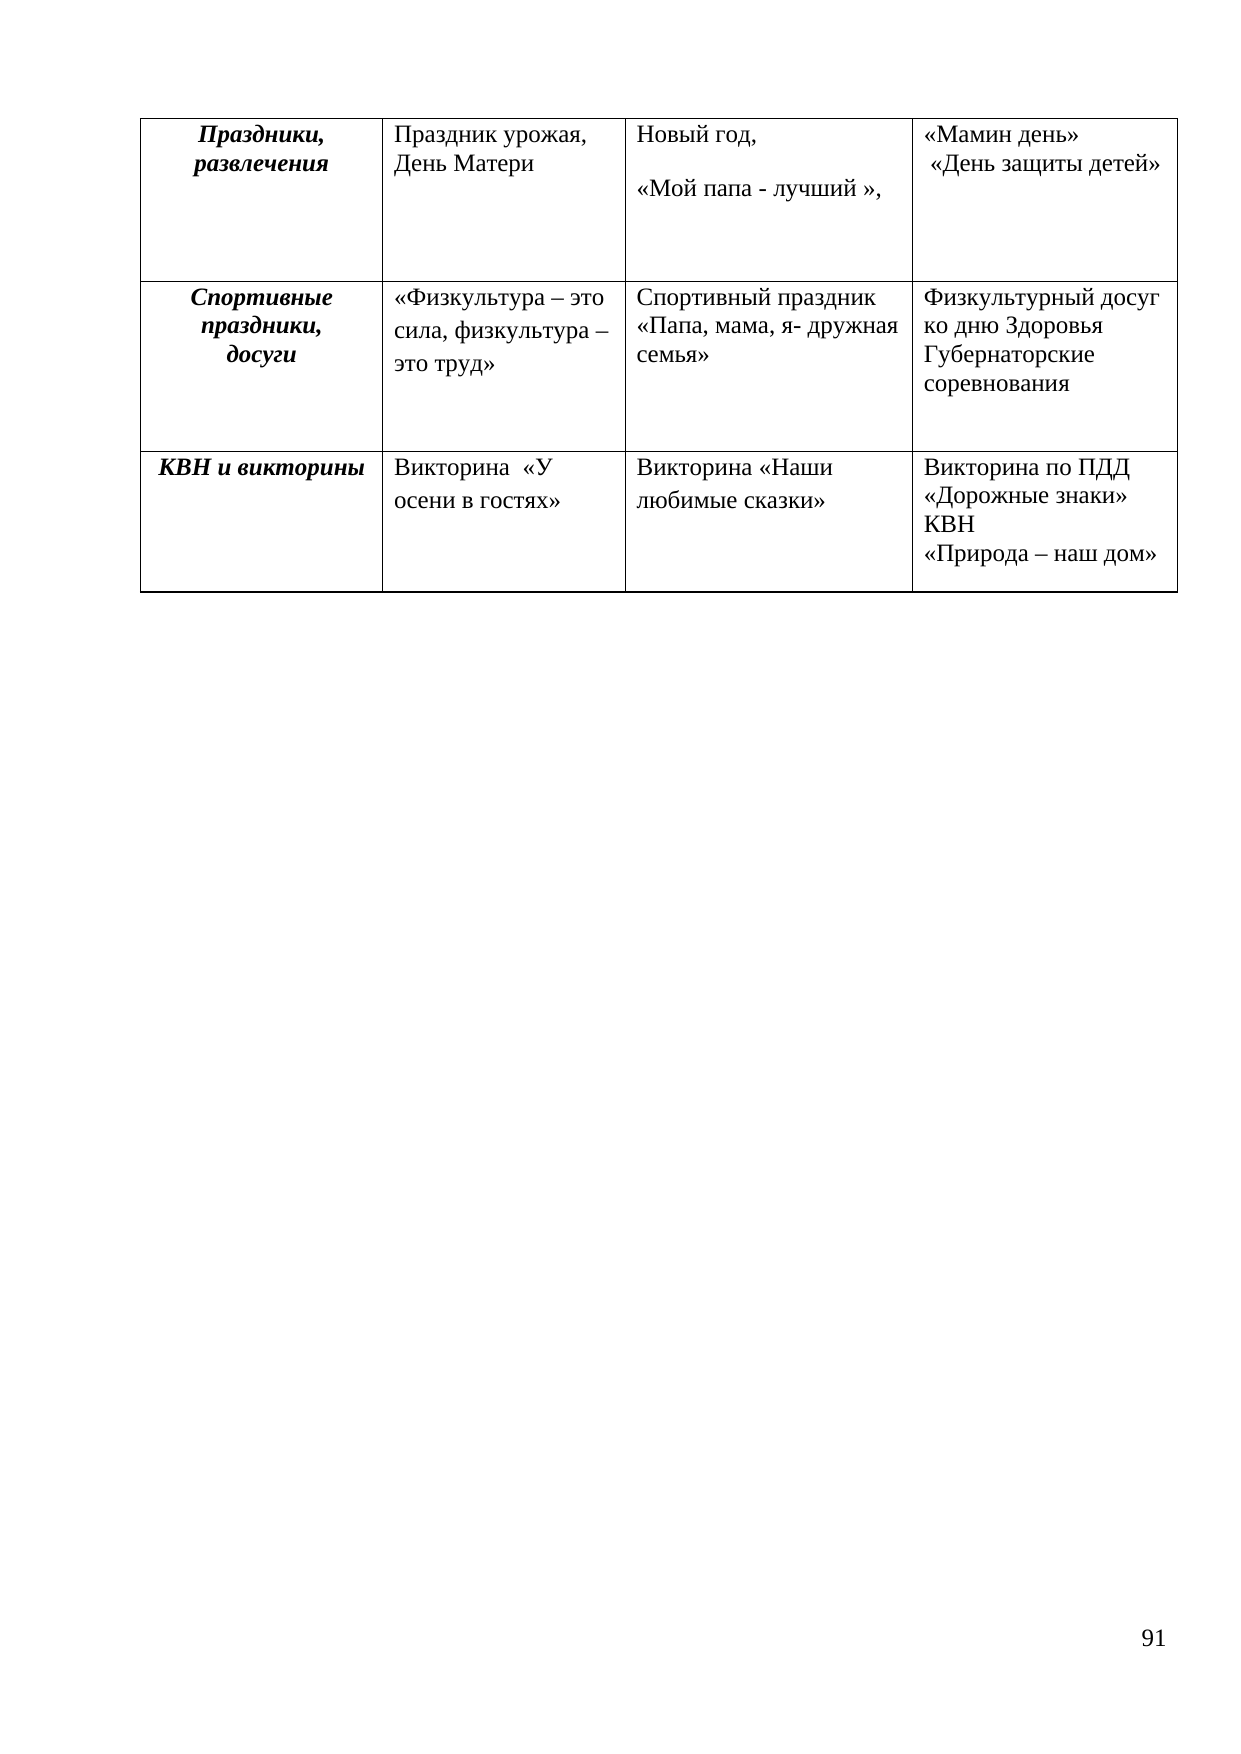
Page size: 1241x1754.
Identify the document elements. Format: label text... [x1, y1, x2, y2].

table_cell Викторина по ПДД «Дорожные знаки» КВН «Природа – наш дом» [913, 452, 1177, 591]
table_cell «Мамин день» «День защиты детей» [913, 119, 1177, 281]
table_cell Новый год, «Мой папа - лучший », [626, 119, 912, 281]
table_cell Спортивный праздник «Папа, мама, я- дружная семья» [626, 282, 912, 451]
table_cell Праздник урожая, День Матери [383, 119, 625, 281]
table_cell «Физкультура – это сила, физкультура – это труд» [383, 282, 625, 451]
table_cell Спортивные праздники, досуги [141, 282, 382, 451]
table_cell Праздники, развлечения [141, 119, 382, 281]
table_cell КВН и викторины [141, 452, 382, 591]
table_cell Викторина «Наши любимые сказки» [626, 452, 912, 591]
table_cell Физкультурный досуг ко дню Здоровья Губернаторские соревнования [913, 282, 1177, 451]
table_cell Викторина «У осени в гостях» [383, 452, 625, 591]
